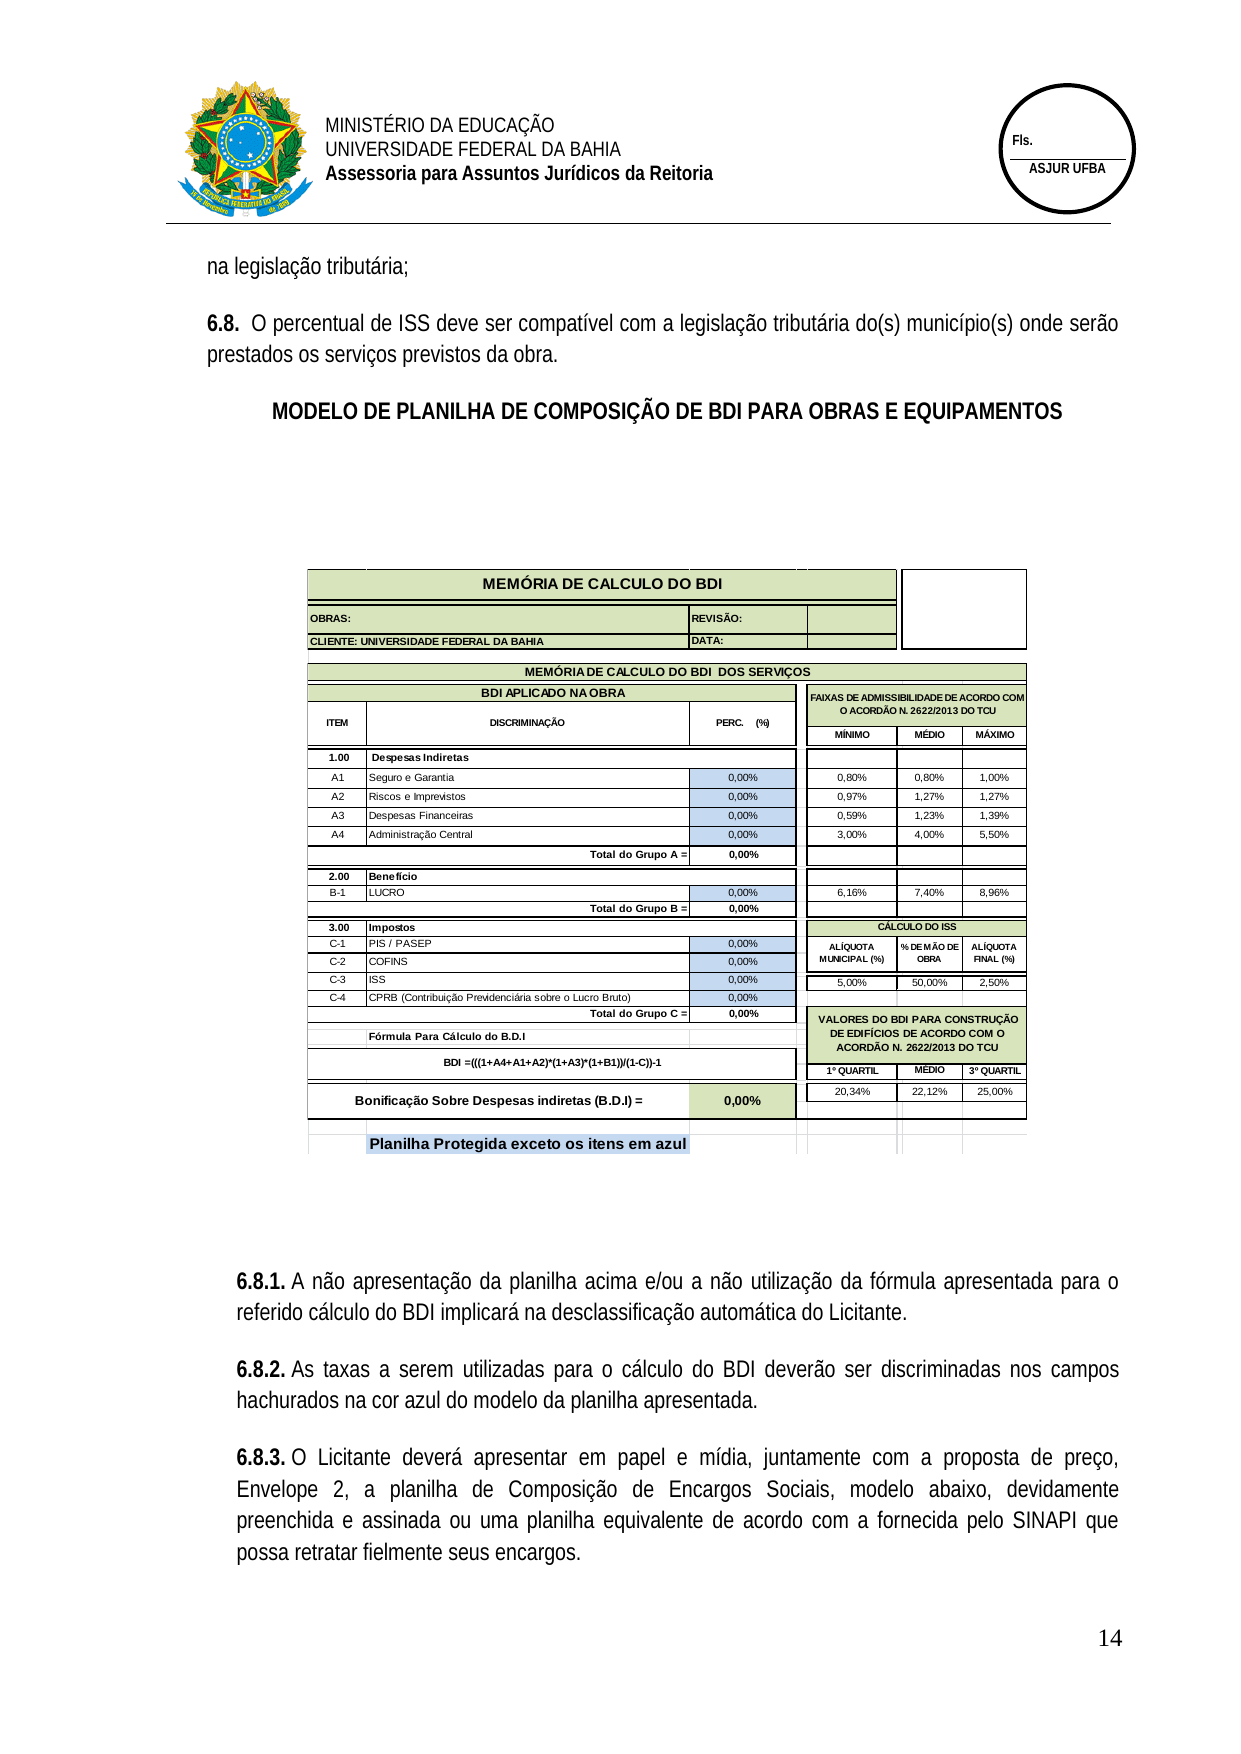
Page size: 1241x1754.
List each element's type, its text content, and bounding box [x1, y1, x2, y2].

list O percentual de ISS deve ser compatível com a legislação tributária do(s) município(s) onde serão prestados os serviços previstos da obra. [207, 309, 1121, 368]
list As taxas a serem utilizadas para o cálculo do BDI deverão ser discriminadas nos campos hachurados na cor azul do modelo da planilha apresentada. [236, 1355, 1121, 1414]
list A não apresentação da planilha acima e/ou a não utilização da fórmula apresentada para o referido cálculo do BDI implicará na desclassificação automática do Licitante. [236, 1267, 1121, 1326]
list O Licitante deverá apresentar em papel e mídia, juntamente com a proposta de preço, Envelope 2, a planilha de Composição de Encargos Sociais, modelo abaixo, devidamente preenchida e assinada ou uma planilha equivalente de acordo com a fornecida pelo SINAPI que possa retratar fielmente seus encargos. [236, 1443, 1121, 1565]
list As alíquotas de tributos cotadas pelo Licitante não podem ser superiores aos limites estabelecidos na legislação tributária; [207, 252, 1121, 280]
list MODELO DE PLANILHA DE COMPOSIÇÃO DE BDI PARA OBRAS E EQUIPAMENTOS [215, 397, 1121, 424]
picture [177, 81, 313, 217]
